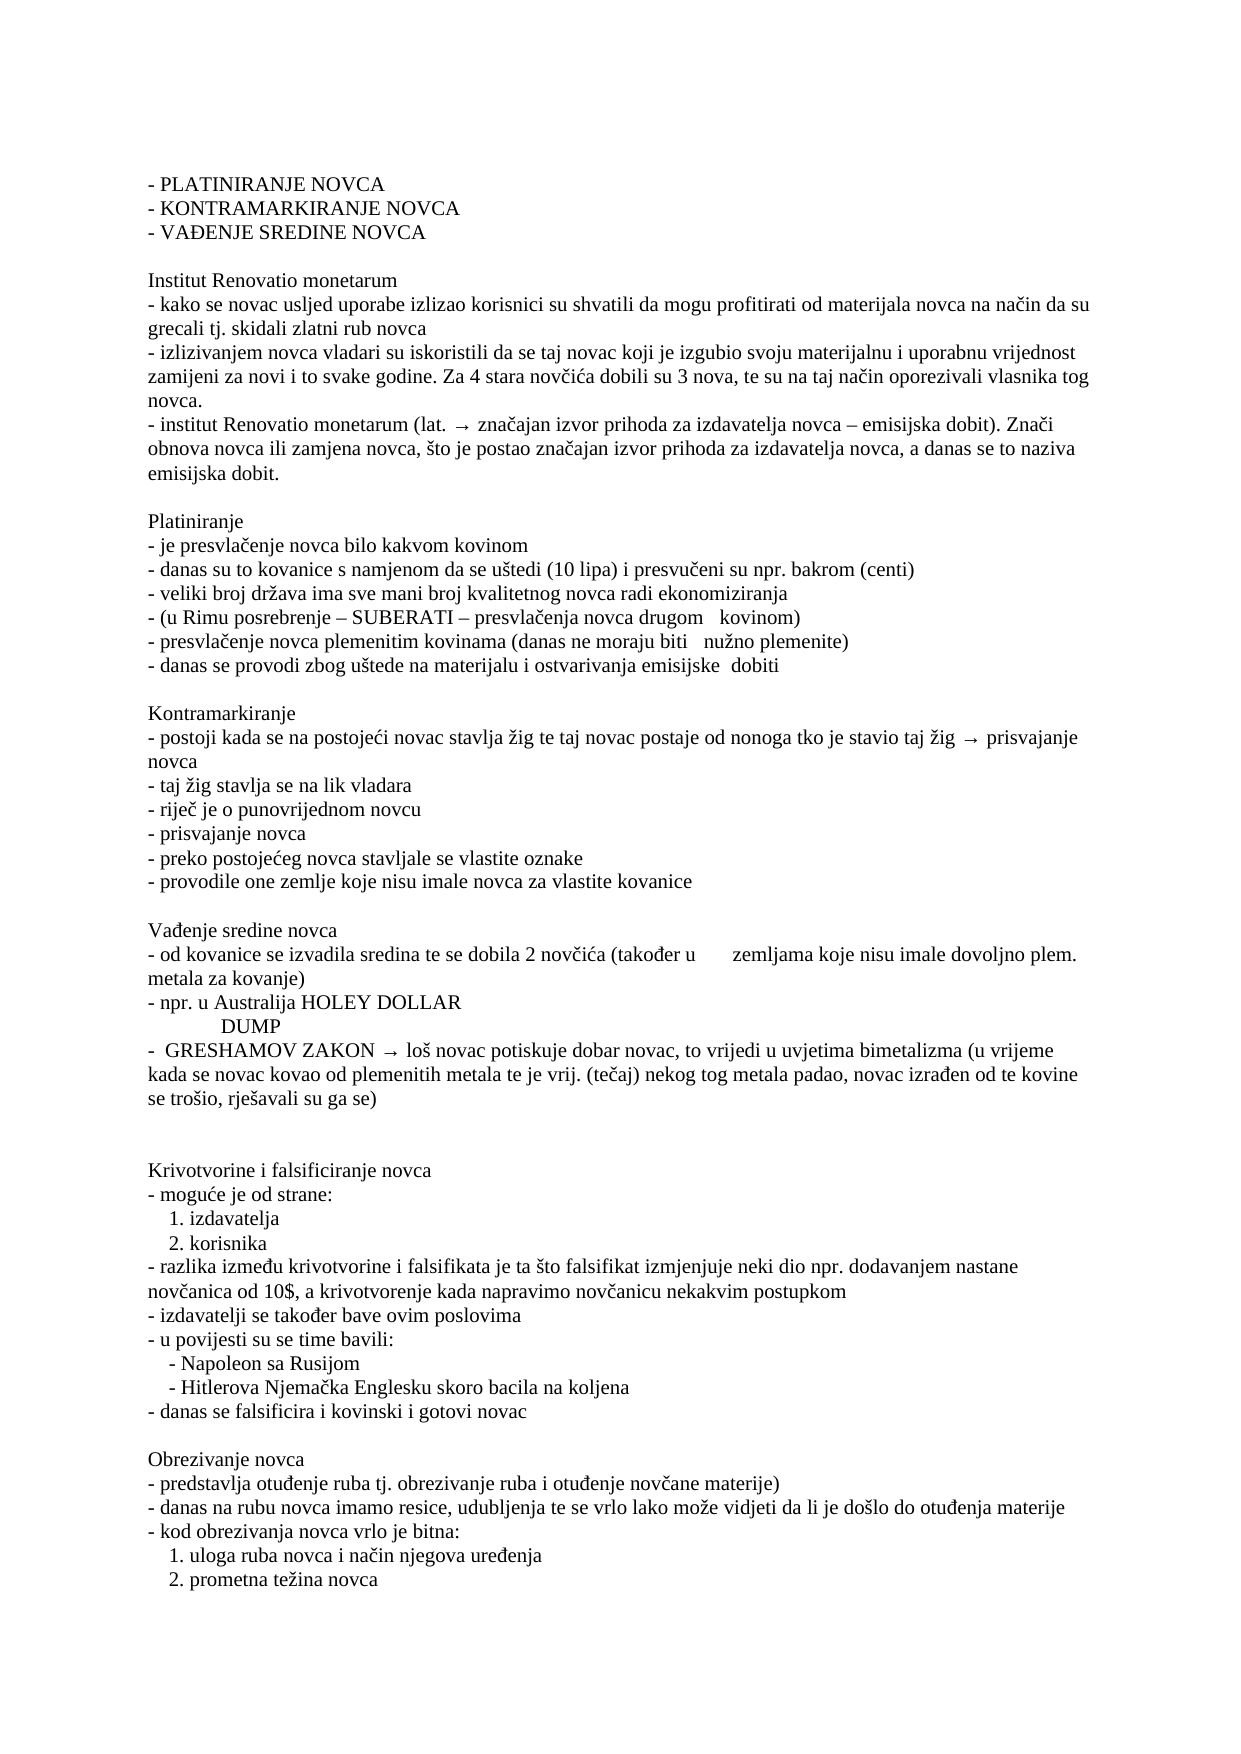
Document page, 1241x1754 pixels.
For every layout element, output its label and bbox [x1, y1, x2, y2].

text [148, 148, 1093, 1591]
